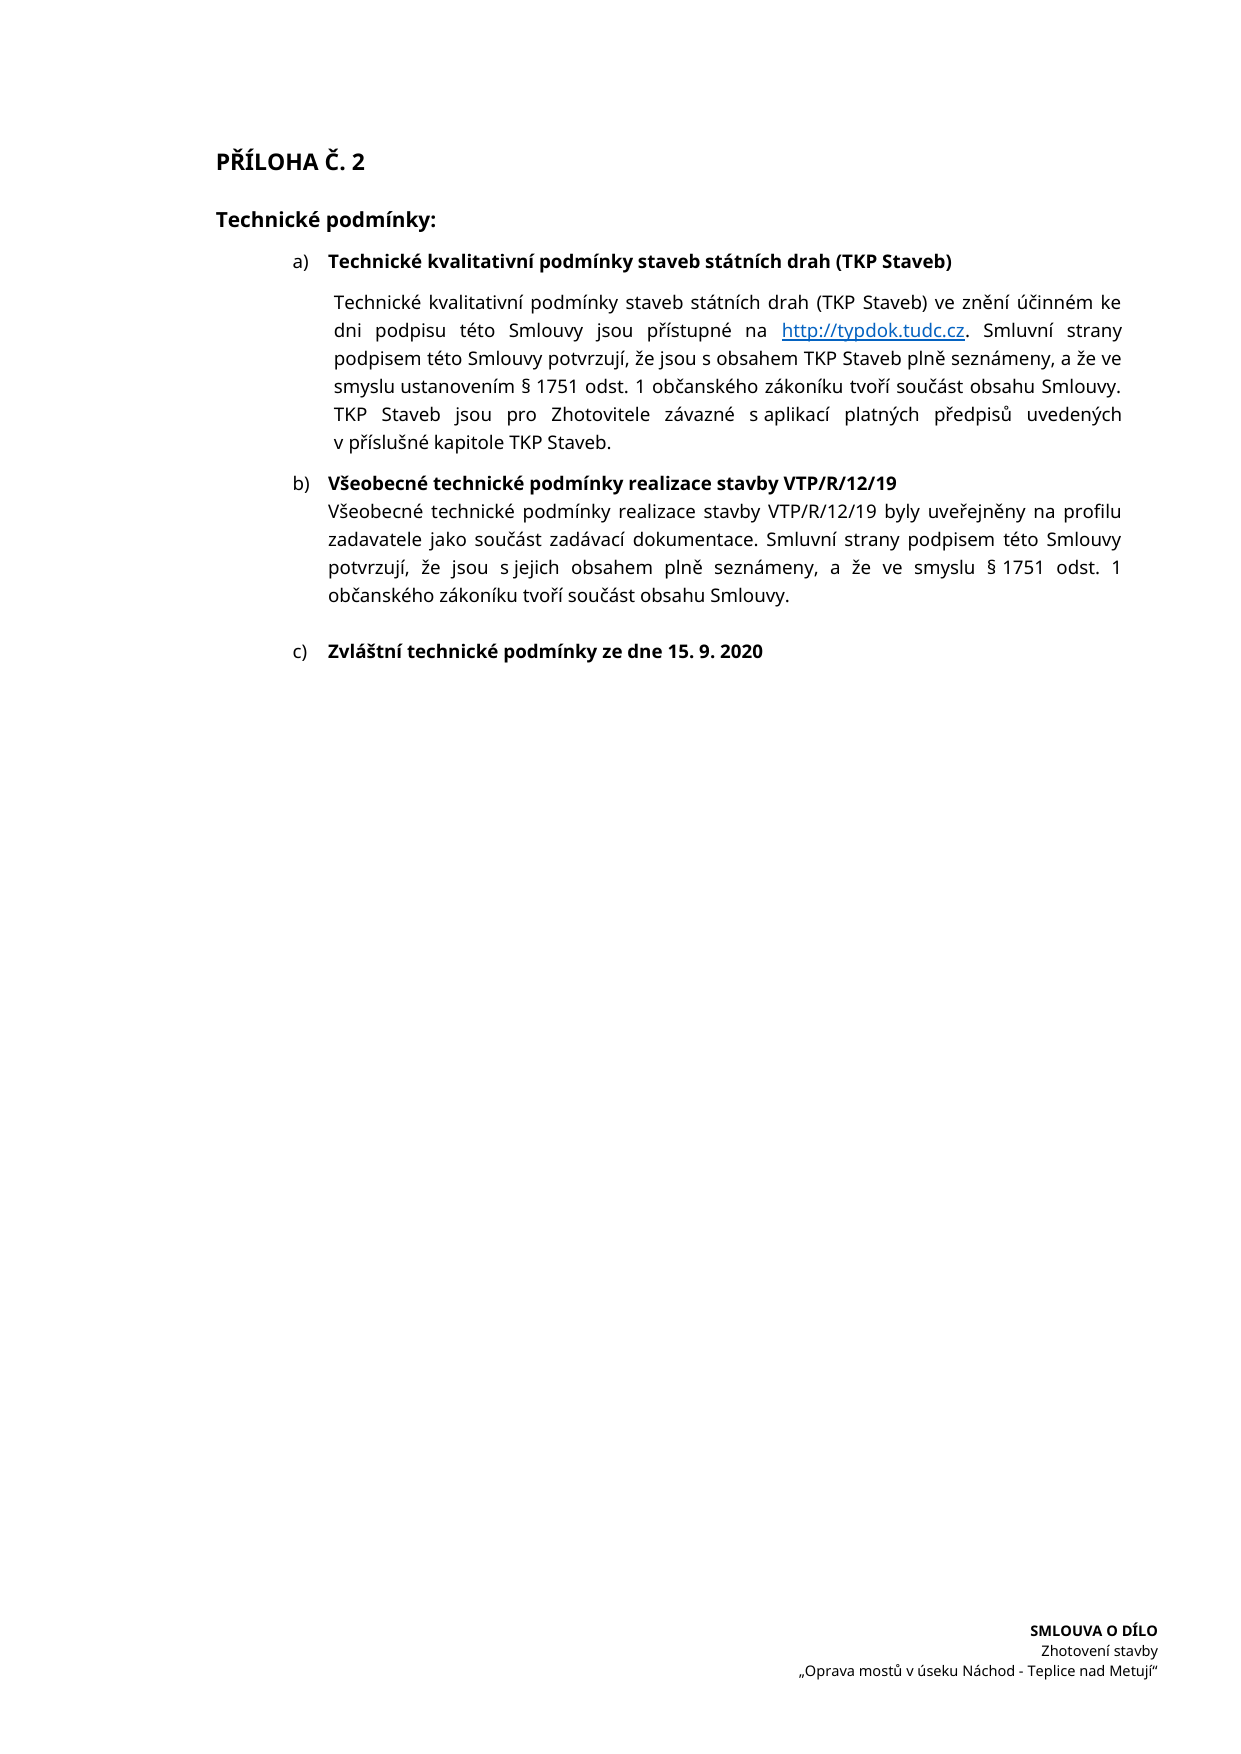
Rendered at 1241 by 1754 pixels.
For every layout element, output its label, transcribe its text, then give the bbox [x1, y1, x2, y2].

list Zvláštní technické podmínky ze dne 15. 9. 2020 [292, 638, 1122, 663]
list Všeobecné technické podmínky realizace stavby VTP/R/12/19 [292, 470, 1122, 495]
text Všeobecné technické podmínky realizace stavby VTP/R/12/19 byly uveřejněny na profilu zadavatele jako součást zadávací dokumentace. Smluvní strany podpisem této Smlouvy potvrzují, že jsou s jejich obsahem plně seznámeny, a že ve smyslu § 1751 odst. 1 občanského zákoníku tvoří součást obsahu Smlouvy. [328, 498, 1122, 607]
text Technické podmínky: [216, 205, 1122, 233]
list Technické kvalitativní podmínky staveb státních drah (TKP Staveb) [292, 249, 1122, 274]
text Technické kvalitativní podmínky staveb státních drah (TKP Staveb) ve znění účinném ke dni podpisu této Smlouvy jsou přístupné na http://typdok.tudc.cz. Smluvní strany podpisem této Smlouvy potvrzují, že jsou s obsahem TKP Staveb plně seznámeny, a že ve smyslu ustanovením § 1751 odst. 1 občanského zákoníku tvoří součást obsahu Smlouvy. TKP Staveb jsou pro Zhotovitele závazné s aplikací platných předpisů uvedených v příslušné kapitole TKP Staveb. [334, 289, 1122, 455]
text Příloha č. 2 [216, 146, 1122, 177]
